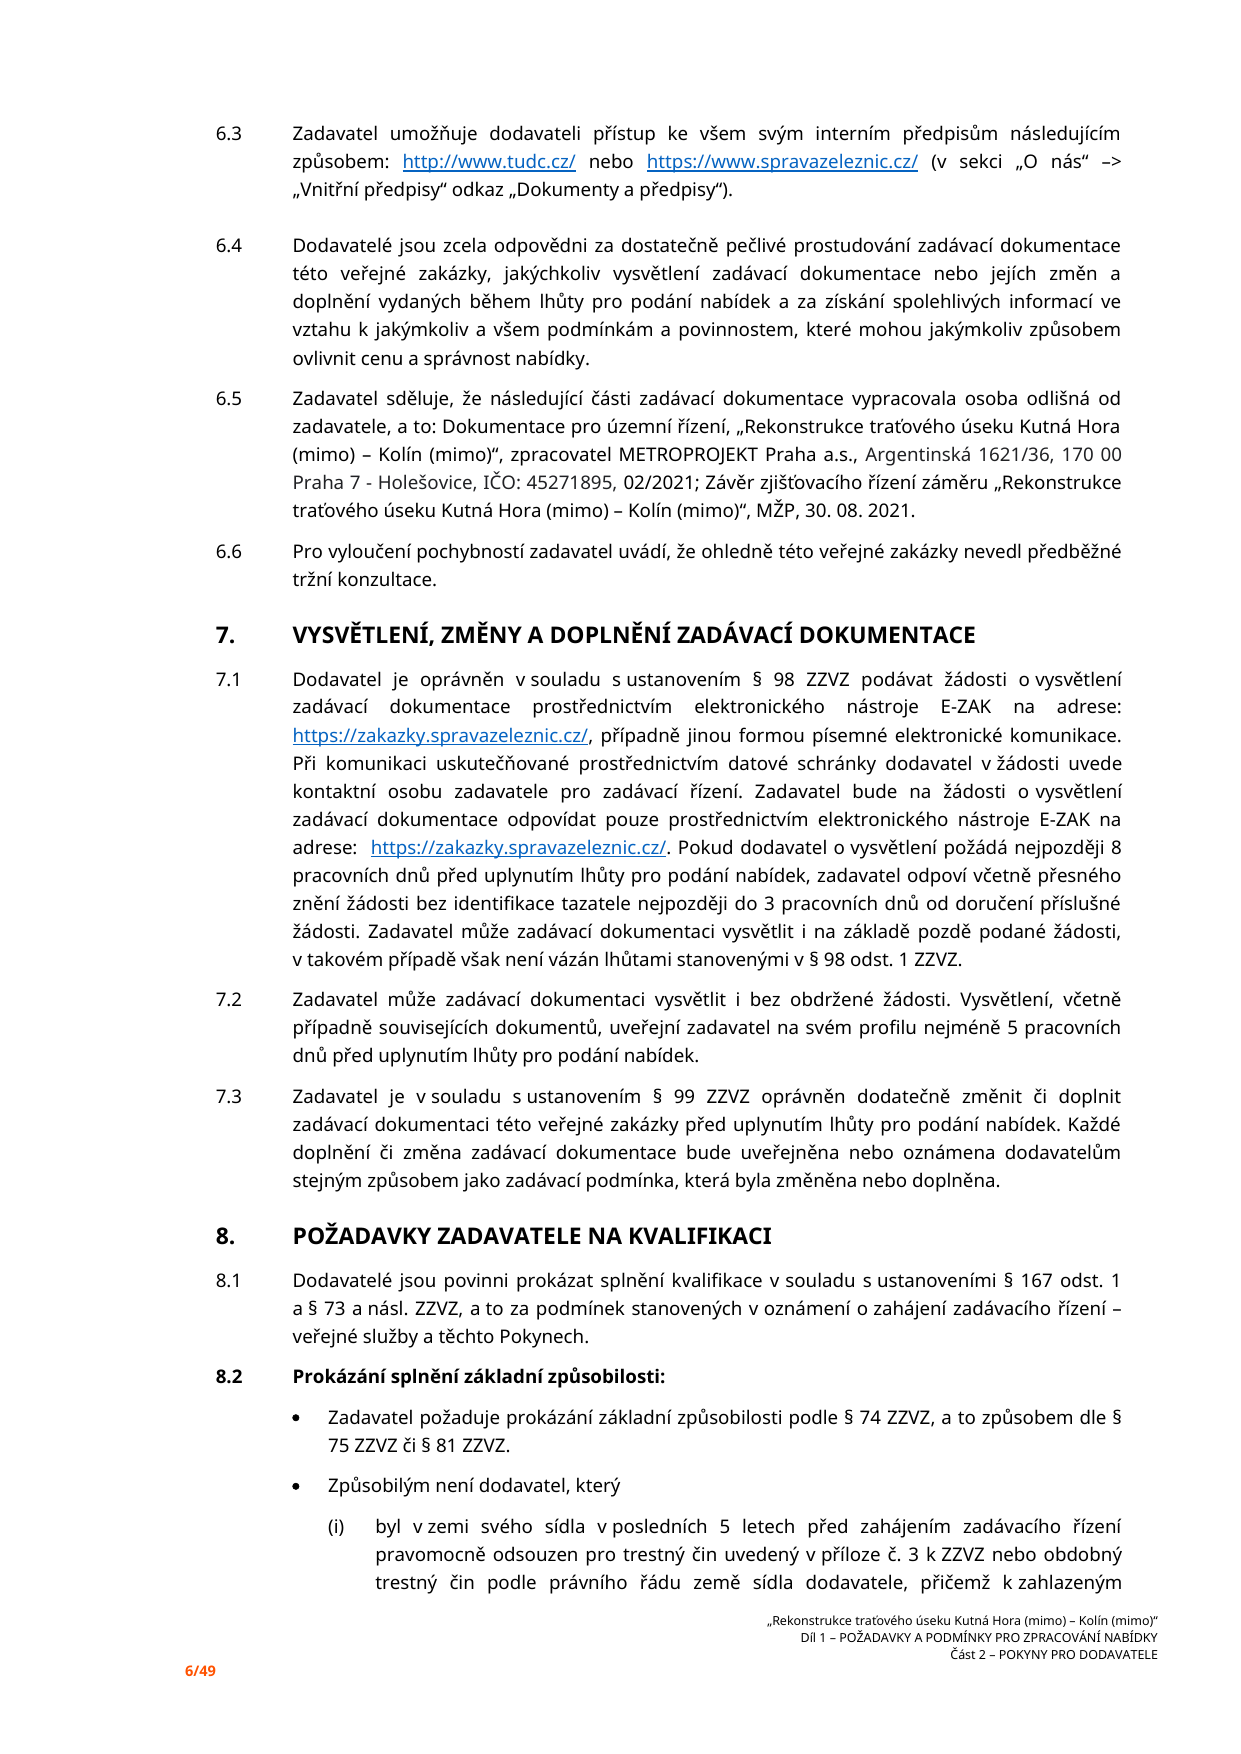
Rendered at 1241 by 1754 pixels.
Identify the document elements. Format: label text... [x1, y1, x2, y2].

text Pro vyloučení pochybností zadavatel uvádí, že ohledně této veřejné zakázky nevedl předběžné tržní konzultace. [216, 538, 1122, 591]
text Dodavatel je oprávněn v souladu s ustanovením § 98 ZZVZ podávat žádosti o vysvětlení zadávací dokumentace prostřednictvím elektronického nástroje E-ZAK na adrese: https://zakazky.spravazeleznic.cz/, případně jinou formou písemné elektronické komunikace. Při komunikaci uskutečňované prostřednictvím datové schránky dodavatel v žádosti uvede kontaktní osobu zadavatele pro zadávací řízení. Zadavatel bude na žádosti o vysvětlení zadávací dokumentace odpovídat pouze prostřednictvím elektronického nástroje E-ZAK na adrese: https://zakazky.spravazeleznic.cz/. Pokud dodavatel o vysvětlení požádá nejpozději 8 pracovních dnů před uplynutím lhůty pro podání nabídek, zadavatel odpoví včetně přesného znění žádosti bez identifikace tazatele nejpozději do 3 pracovních dnů od doručení příslušné žádosti. Zadavatel může zadávací dokumentaci vysvětlit i na základě pozdě podané žádosti, v takovém případě však není vázán lhůtami stanovenými v § 98 odst. 1 ZZVZ. [216, 666, 1122, 972]
text Zadavatel požaduje prokázání základní způsobilosti podle § 74 ZZVZ, a to způsobem dle § 75 ZZVZ či § 81 ZZVZ. [292, 1404, 1122, 1458]
text Prokázání splnění základní způsobilosti: [216, 1364, 1122, 1389]
text Způsobilým není dodavatel, který [292, 1473, 1122, 1498]
text Zadavatel sděluje, že následující části zadávací dokumentace vypracovala osoba odlišná od zadavatele, a to: Dokumentace pro územní řízení, „Rekonstrukce traťového úseku Kutná Hora (mimo) – Kolín (mimo)“, zpracovatel METROPROJEKT Praha a.s., Argentinská 1621/36, 170 00 Praha 7 - Holešovice, IČO: 45271895, 02/2021; Závěr zjišťovacího řízení záměru „Rekonstrukce traťového úseku Kutná Hora (mimo) – Kolín (mimo)“, MŽP, 30. 08. 2021. [216, 385, 1122, 523]
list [328, 1513, 1122, 1595]
text Zadavatel může zadávací dokumentaci vysvětlit i bez obdržené žádosti. Vysvětlení, včetně případně souvisejících dokumentů, uveřejní zadavatel na svém profilu nejméně 5 pracovních dnů před uplynutím lhůty pro podání nabídek. [216, 987, 1122, 1068]
text Zadavatel umožňuje dodavateli přístup ke všem svým interním předpisům následujícím způsobem: http://www.tudc.cz/ nebo https://www.spravazeleznic.cz/ (v sekci „O nás“ –> „Vnitřní předpisy“ odkaz „Dokumenty a předpisy“). [216, 121, 1122, 202]
text Zadavatel je v souladu s ustanovením § 99 ZZVZ oprávněn dodatečně změnit či doplnit zadávací dokumentaci této veřejné zakázky před uplynutím lhůty pro podání nabídek. Každé doplnění či změna zadávací dokumentace bude uveřejněna nebo oznámena dodavatelům stejným způsobem jako zadávací podmínka, která byla změněna nebo doplněna. [216, 1083, 1122, 1193]
text VYSVĚTLENÍ, ZMĚNY a DOPLNĚNÍ ZADÁVACÍ DOKUMENTACE [216, 619, 1122, 650]
text Dodavatelé jsou povinni prokázat splnění kvalifikace v souladu s ustanoveními § 167 odst. 1 a § 73 a násl. ZZVZ, a to za podmínek stanovených v oznámení o zahájení zadávacího řízení – veřejné služby a těchto Pokynech. [216, 1267, 1122, 1349]
text Dodavatelé jsou zcela odpovědni za dostatečně pečlivé prostudování zadávací dokumentace této veřejné zakázky, jakýchkoliv vysvětlení zadávací dokumentace nebo jejích změn a doplnění vydaných během lhůty pro podání nabídek a za získání spolehlivých informací ve vztahu k jakýmkoliv a všem podmínkám a povinnostem, které mohou jakýmkoliv způsobem ovlivnit cenu a správnost nabídky. [216, 233, 1122, 370]
text POŽADAVKY ZADAVATELE NA KVALIFIKACI [216, 1220, 1122, 1251]
